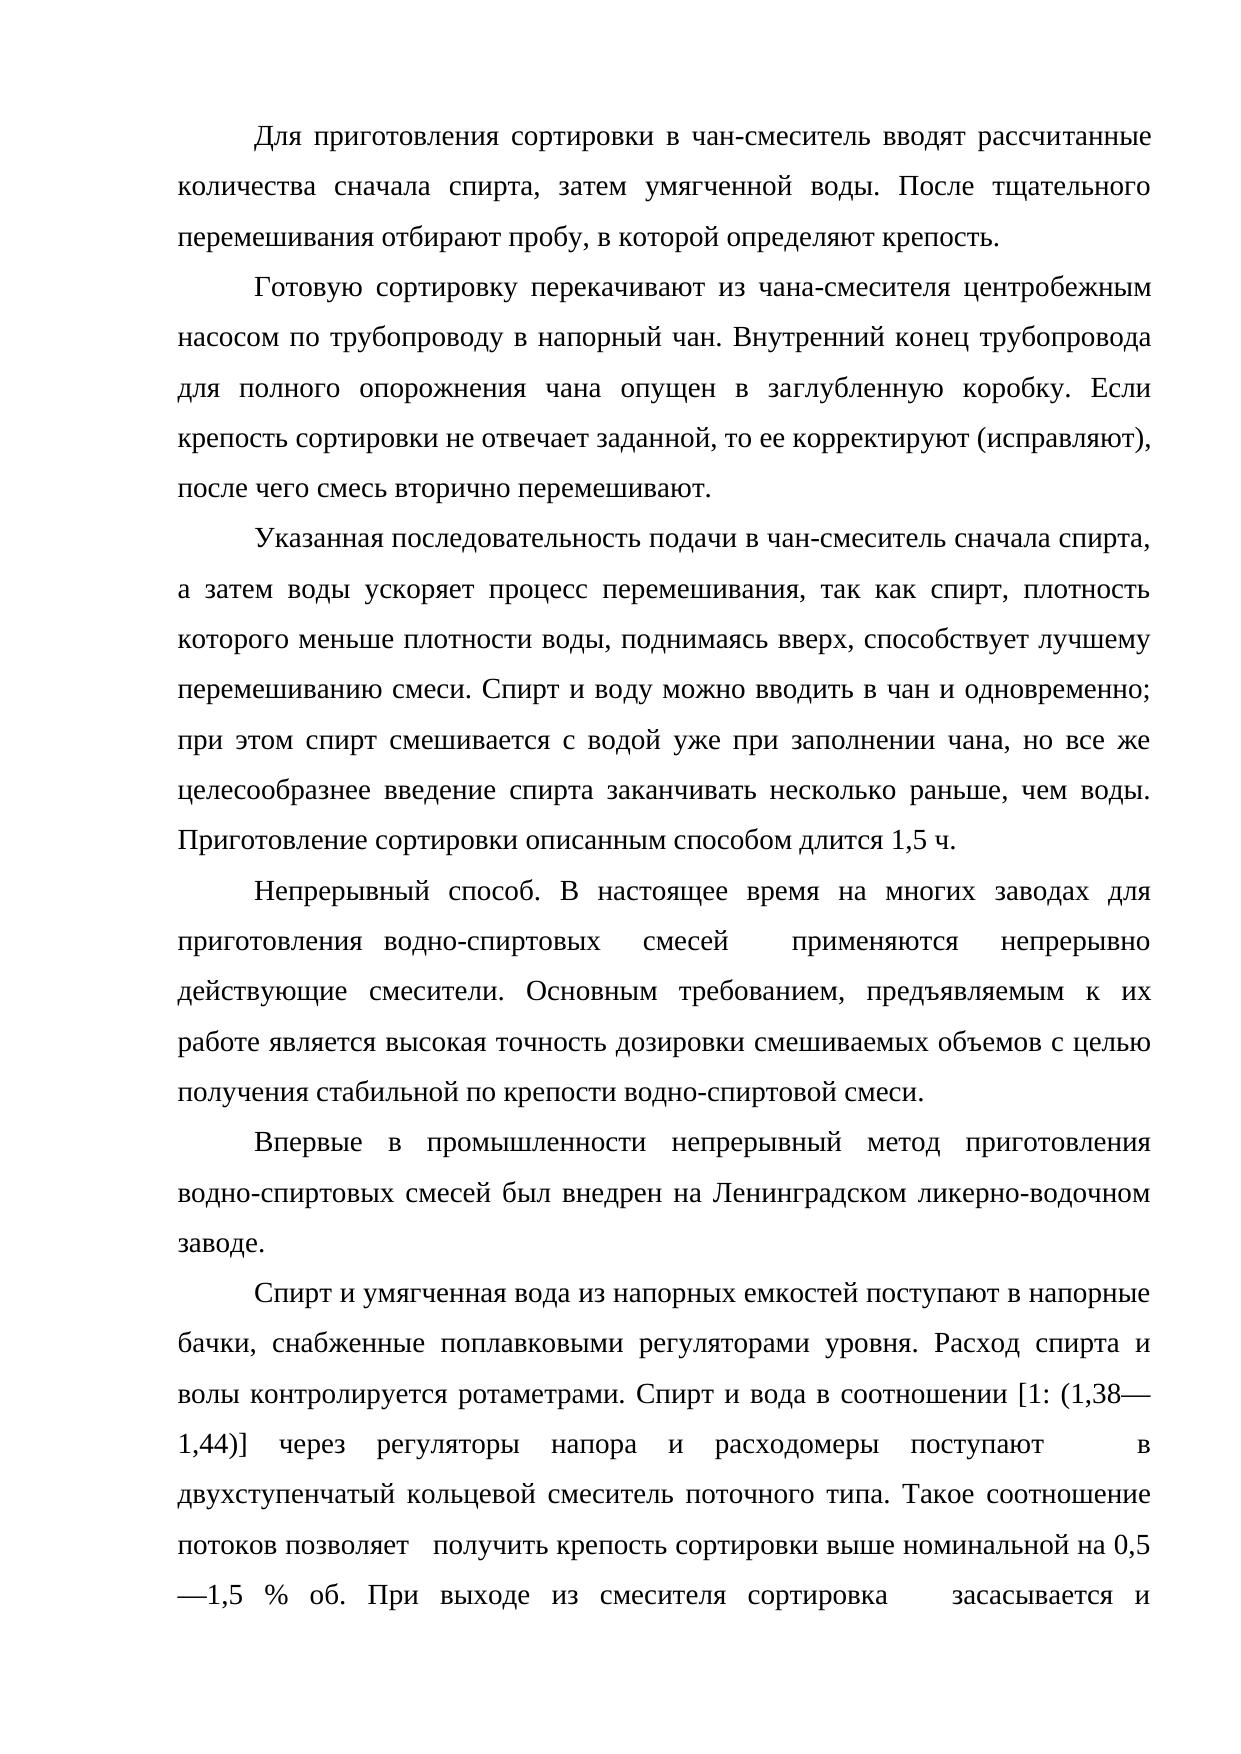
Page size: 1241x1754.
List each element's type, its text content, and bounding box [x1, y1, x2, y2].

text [177, 1275, 1152, 1611]
text Указанная последовательность подачи в чан-смеситель сначала спирта, а затем воды ускоряет процесс перемешивания, так как спирт, плотность которого меньше плотности воды, поднимаясь вверх, способствует лучшему перемешиванию смеси. Спирт и воду можно вводить в чан и одновременно; при этом спирт смешивается с водой уже при заполнении чана, но все же целесообразнее введение спирта заканчивать несколько раньше, чем воды. Приготовление сортировки описанным способом длится 1,5 ч. [177, 521, 1152, 856]
text Готовую сортировку перекачивают из чана-смесителя центробежным насосом по трубопроводу в напорный чан. Внутренний конец трубопровода для полного опорожнения чана опущен в заглубленную коробку. Если крепость сортировки не отвечает заданной, то ее корректируют (исправляют), после чего смесь вторично перемешивают. [177, 269, 1152, 504]
text Непрерывный способ. В настоящее время на многих заводах для приготовления водно-спиртовых смесей применяются непрерывно действующие смесители. Основным требованием, предъявляемым к их работе является высокая точность дозировки смешиваемых объемов с целью получения стабильной по крепости водно-спиртовой смеси. [177, 873, 1152, 1108]
text Для приготовления сортировки в чан-смеситель вводят рассчитанные количества сначала спирта, затем умягченной воды. После тщательного перемешивания отбирают пробу, в которой определяют крепость. [177, 118, 1152, 252]
text Впервые в промышленности непрерывный метод приготовления водно-спиртовых смесей был внедрен на Ленинградском ликерно-водочном заводе. [177, 1124, 1152, 1258]
